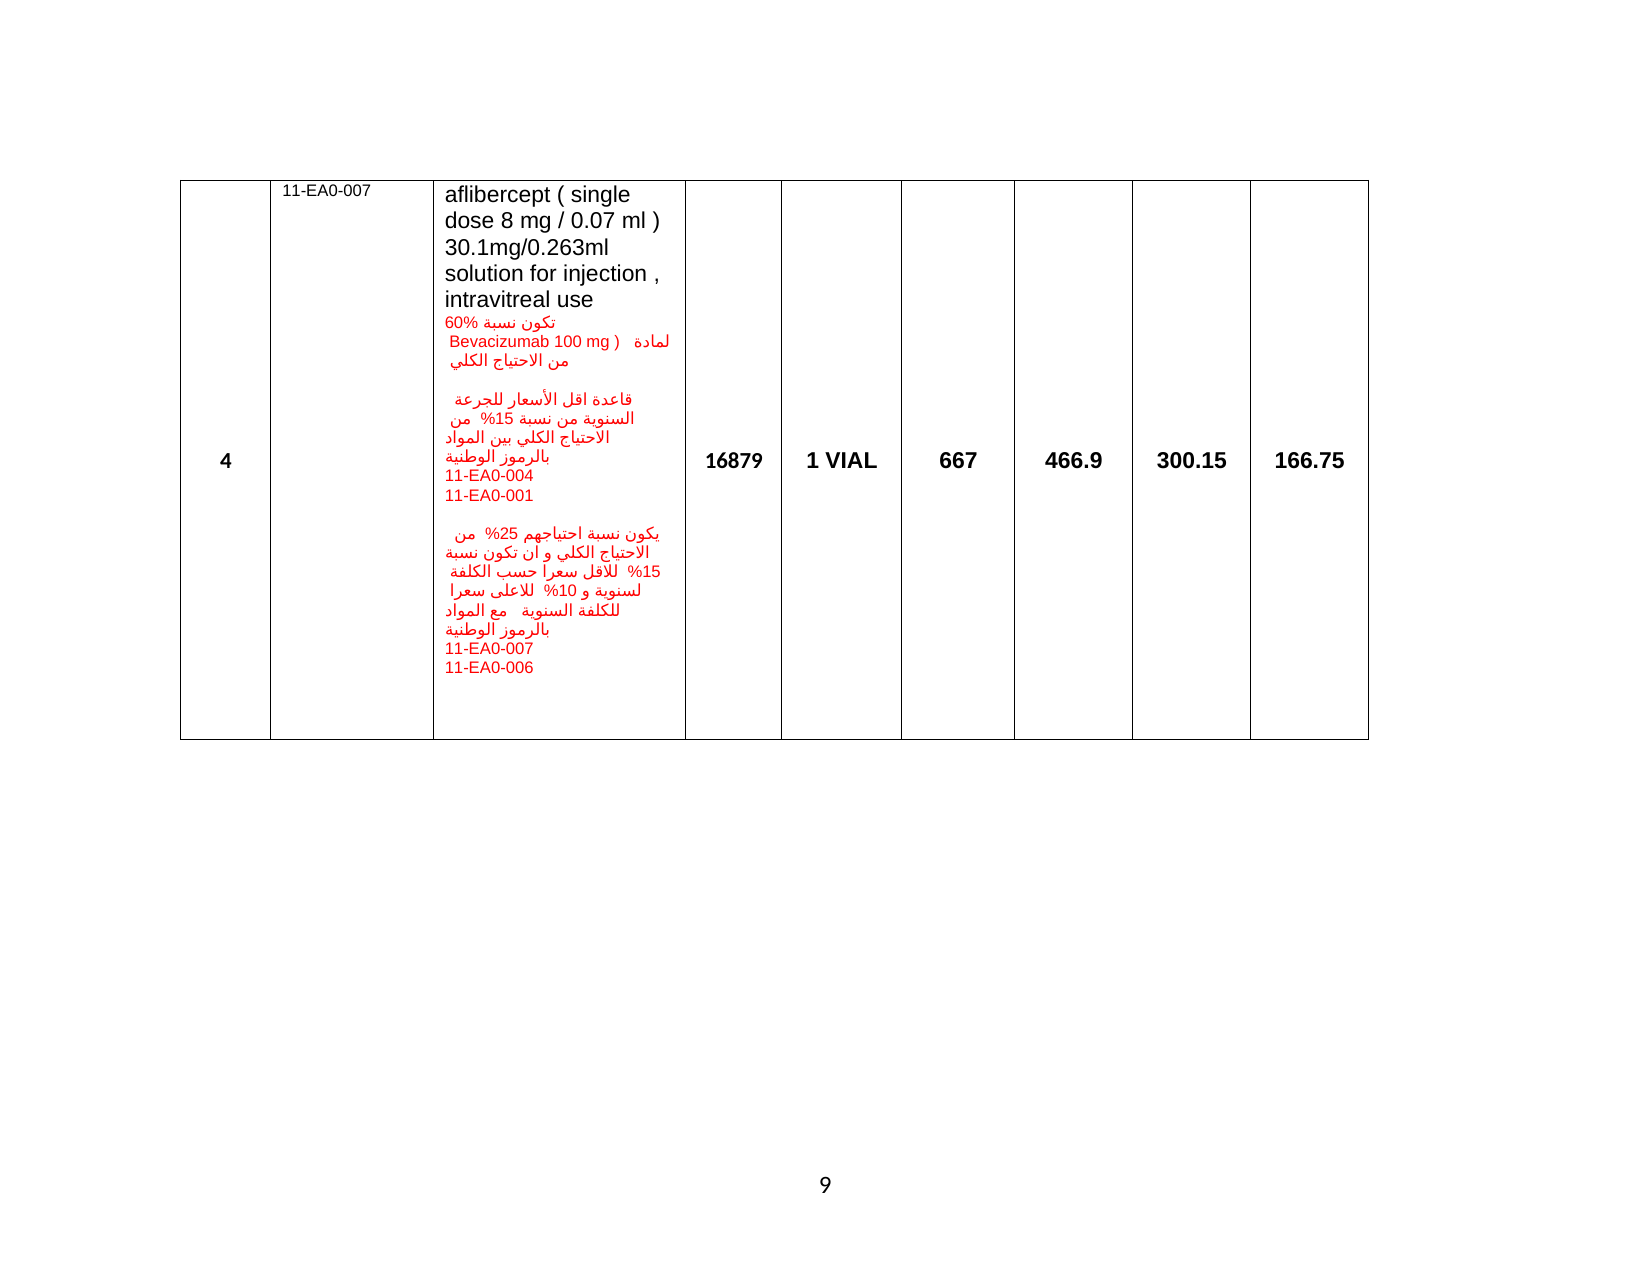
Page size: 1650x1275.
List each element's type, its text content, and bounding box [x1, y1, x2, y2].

table_cell 667 [902, 181, 1014, 739]
table_cell 11-EA0-007 [271, 181, 433, 739]
table_cell 1 VIAL [782, 181, 901, 739]
table_cell 300.15 [1133, 181, 1250, 739]
table_cell 16879 [686, 181, 781, 739]
table_cell aflibercept ( single dose 8 mg / 0.07 ml ) 30.1mg/0.263ml solution for injection , intravitreal use 60% تكون نسبة Bevacizumab 100 mg ) لمادة من الاحتياج الكلي قاعدة اقل الأسعار للجرعة السنوية من نسبة 15% من الاحتياج الكلي بين المواد بالرموز الوطنية 11-EA0-004 11-EA0-001 يكون نسبة احتياجهم 25% من الاحتياج الكلي و ان تكون نسبة 15% للاقل سعرا حسب الكلفة لسنوية و 10% للاعلى سعرا للكلفة السنوية مع المواد بالرموز الوطنية 11-EA0-007 11-EA0-006 [434, 181, 685, 739]
table_cell 166.75 [1251, 181, 1368, 739]
table_cell 4 [181, 181, 270, 739]
table_cell 466.9 [1015, 181, 1132, 739]
